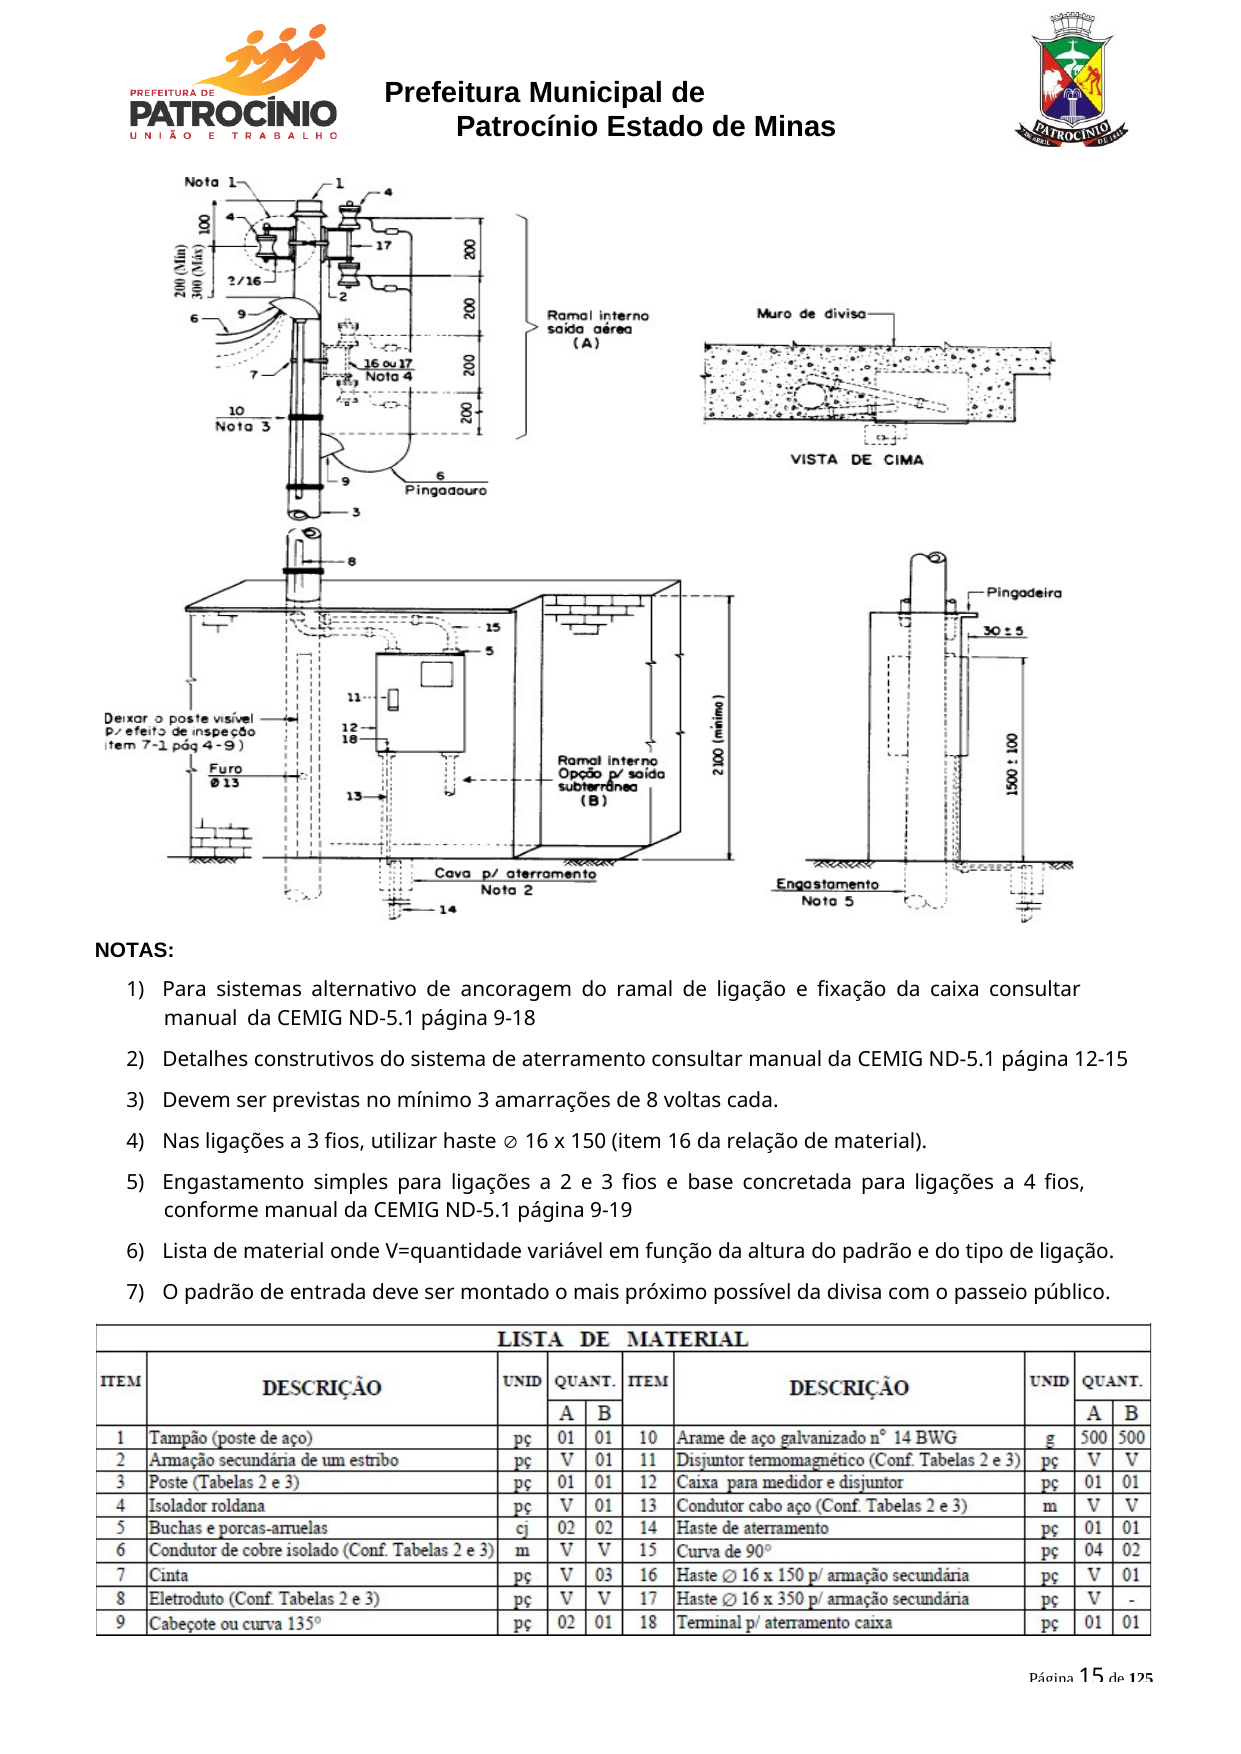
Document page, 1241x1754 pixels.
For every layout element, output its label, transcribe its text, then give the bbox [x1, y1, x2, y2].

picture [104, 177, 1074, 923]
list Devem ser previstas no mínimo 3 amarrações de 8 voltas cada. [126, 1085, 1219, 1113]
list Nas ligações a 3 fios, utilizar haste  16 x 150 (item 16 da relação de material). [126, 1126, 1219, 1154]
list O padrão de entrada deve ser montado o mais próximo possível da divisa com o passeio público. [126, 1277, 1219, 1306]
list Detalhes construtivos do sistema de aterramento consultar manual da CEMIG ND-5.1 página 12-15 [126, 1044, 1219, 1072]
picture [96, 1323, 1152, 1636]
picture [130, 24, 337, 139]
list Para sistemas alternativo de ancoragem do ramal de ligação e fixação da caixa consultar manual da CEMIG ND-5.1 página 9-18 [126, 974, 1151, 1031]
picture [1014, 12, 1129, 147]
list Engastamento simples para ligações a 2 e 3 fios e base concretada para ligações a 4 fios, conforme manual da CEMIG ND-5.1 página 9-19 [126, 1167, 1151, 1224]
list Lista de material onde V=quantidade variável em função da altura do padrão e do tipo de ligação. [126, 1236, 1219, 1265]
subtitle NOTAS: [94, 938, 1219, 962]
